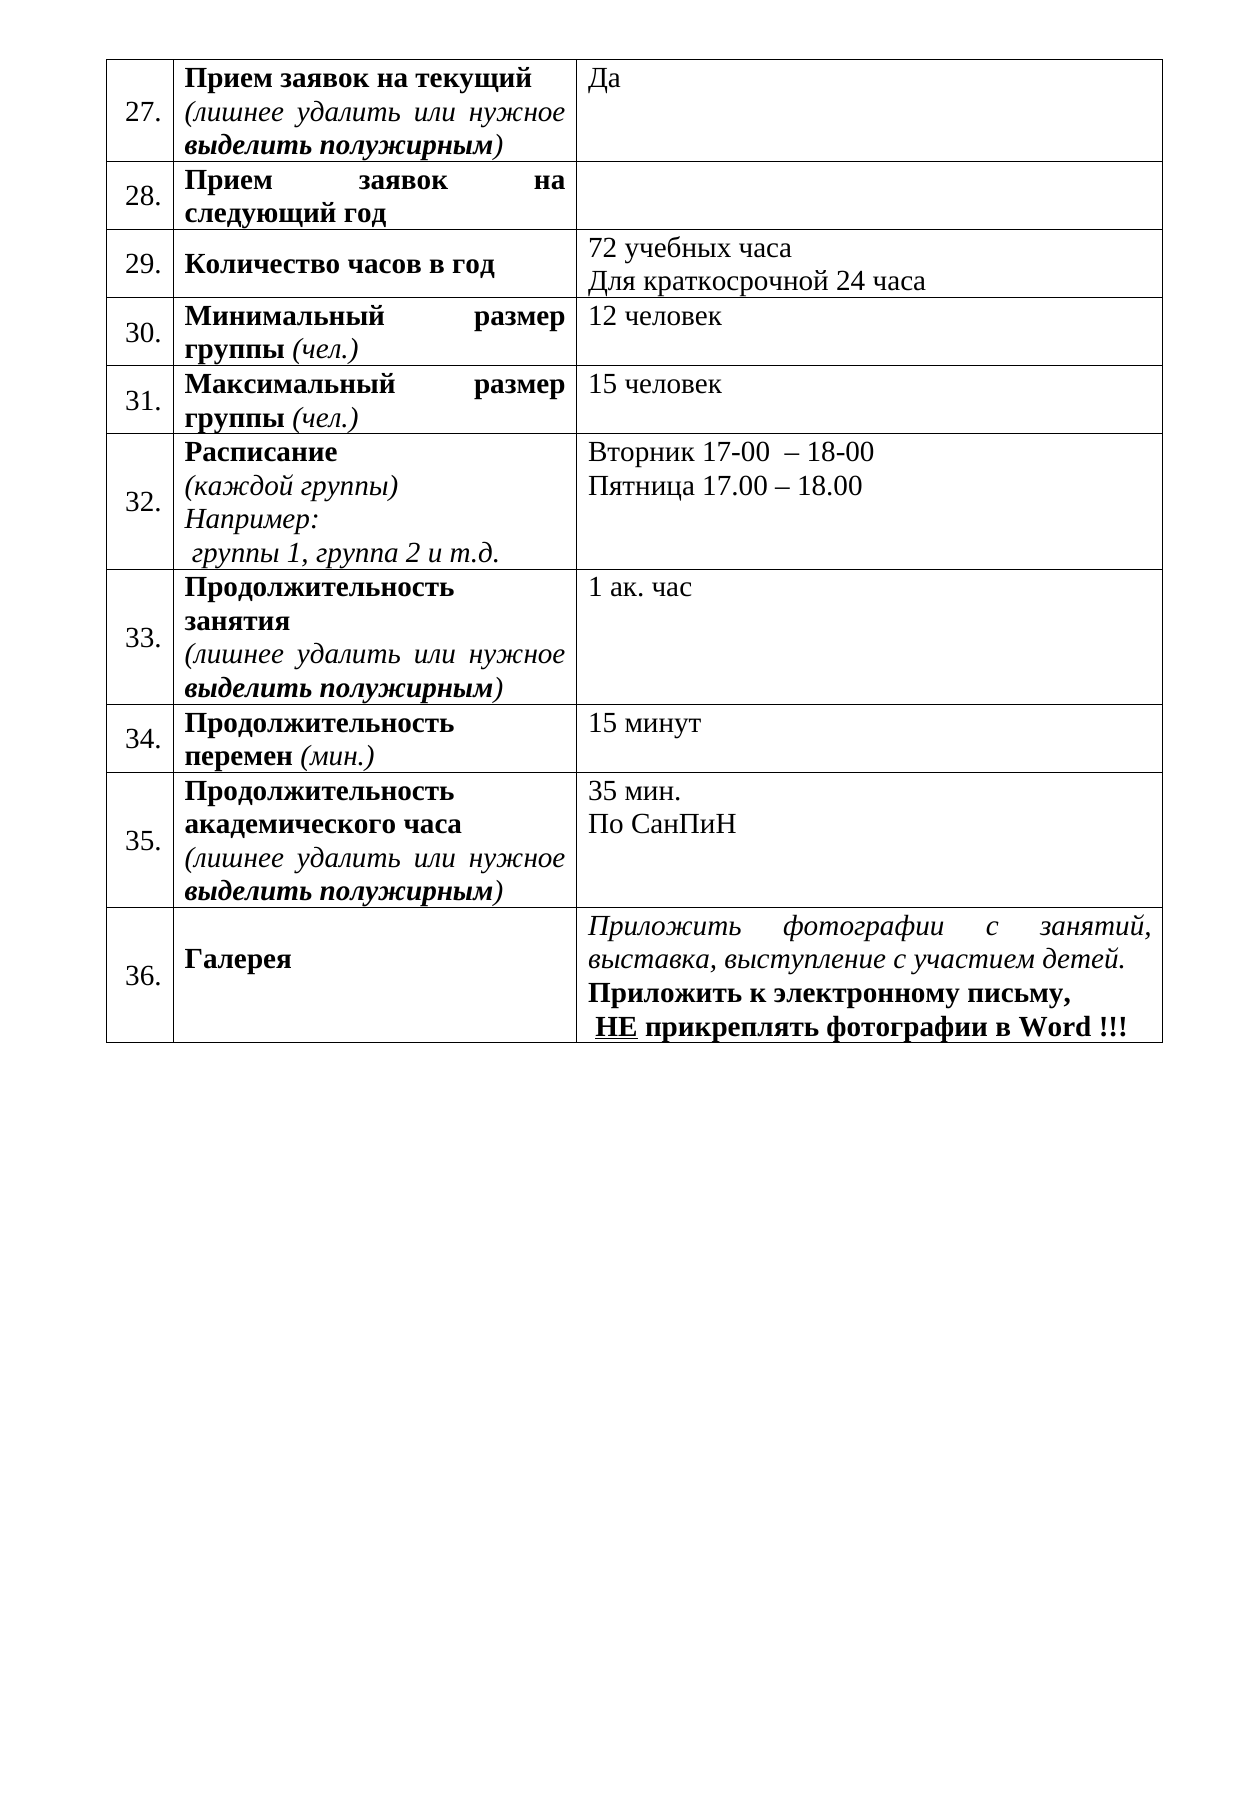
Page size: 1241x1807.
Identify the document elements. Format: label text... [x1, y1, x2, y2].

table_cell [107, 908, 173, 1042]
table_cell 15 минут [577, 705, 1162, 772]
table_cell [107, 230, 173, 297]
table_cell [107, 570, 173, 704]
table_cell 15 человек [577, 366, 1162, 433]
table_cell Продолжительность академического часа (лишнее удалить или нужное выделить полужирным) [174, 773, 576, 907]
table_cell [107, 162, 173, 229]
table_cell [107, 705, 173, 772]
table_cell Прием заявок на текущий (лишнее удалить или нужное выделить полужирным) [174, 60, 576, 161]
table_cell Минимальный размер группы (чел.) [174, 298, 576, 365]
table_cell Приложить фотографии с занятий, выставка, выступление с участием детей. Приложить к электронному письму, НЕ прикреплять фотографии в Word !!! [577, 908, 1162, 1042]
table_cell [107, 366, 173, 433]
table_cell 72 учебных часа Для краткосрочной 24 часа [577, 230, 1162, 297]
table_cell [107, 298, 173, 365]
table_cell [107, 773, 173, 907]
table_cell Продолжительность перемен (мин.) [174, 705, 576, 772]
table_cell 1 ак. час [577, 570, 1162, 704]
table_cell Продолжительность занятия (лишнее удалить или нужное выделить полужирным) [174, 570, 576, 704]
table_cell [577, 162, 1162, 229]
table_cell 35 мин. По СанПиН [577, 773, 1162, 907]
table_cell Вторник 17-00 – 18-00 Пятница 17.00 – 18.00 [577, 434, 1162, 568]
table_cell Да [577, 60, 1162, 161]
table_cell Количество часов в год [174, 230, 576, 297]
table_cell [107, 60, 173, 161]
table_cell Расписание (каждой группы) Например: группы 1, группа 2 и т.д. [174, 434, 576, 568]
table_cell 12 человек [577, 298, 1162, 365]
table_cell Прием заявок на следующий год [174, 162, 576, 229]
table_cell [107, 434, 173, 568]
table_cell Максимальный размер группы (чел.) [174, 366, 576, 433]
table_cell Галерея [174, 908, 576, 1042]
